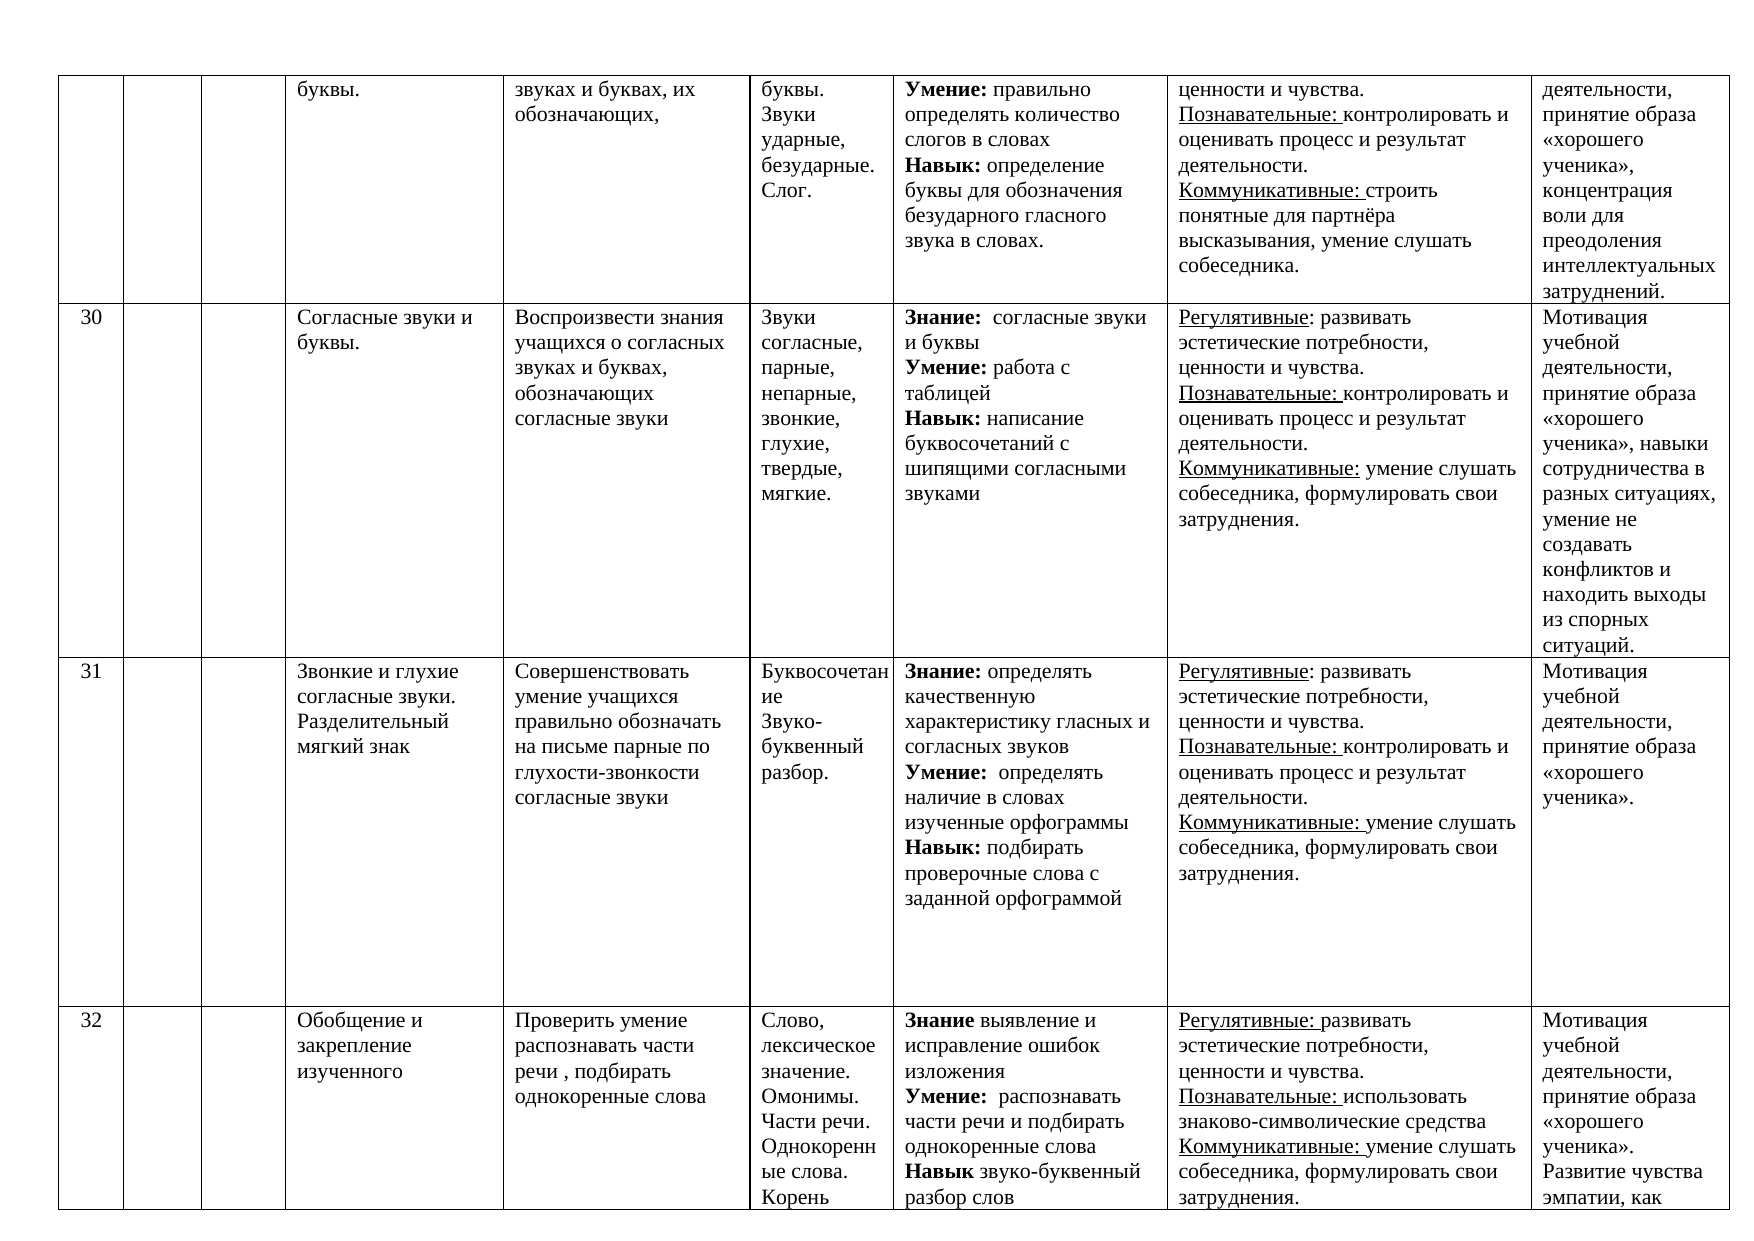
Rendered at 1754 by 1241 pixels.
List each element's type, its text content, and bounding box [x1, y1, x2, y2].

table_cell Мотивация учебной деятельности, принятие образа «хорошего ученика». [1532, 658, 1729, 1006]
table_cell Согласные звуки и буквы. [286, 304, 503, 657]
table_cell [202, 304, 285, 657]
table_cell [504, 1007, 749, 1209]
table_cell [202, 658, 285, 1006]
table_cell [124, 1007, 201, 1209]
table_cell 29 [59, 76, 123, 303]
table_cell 30 [59, 304, 123, 657]
table_cell [124, 658, 201, 1006]
table_cell Регулятивные: развивать эстетические потребности, ценности и чувства. Познавательные: контролировать и оценивать процесс и результат деятельности. Коммуникативные: умение слушать собеседника, формулировать свои затруднения. [1168, 658, 1531, 1006]
table_cell Регулятивные: развивать эстетические потребности, ценности и чувства. Познавательные: контролировать и оценивать процесс и результат деятельности. Коммуникативные: умение слушать собеседника, формулировать свои затруднения. [1168, 304, 1531, 657]
table_cell Мотивация учебной деятельности, принятие образа «хорошего ученика», навыки сотрудничества в разных ситуациях, умение не создавать конфликтов и находить выходы из спорных ситуаций. [1532, 304, 1729, 657]
table_cell [202, 1007, 285, 1209]
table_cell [751, 1007, 893, 1209]
table_cell 31 [59, 658, 123, 1006]
table_cell Буквосочетание Звуко-буквенный разбор. [751, 658, 893, 1006]
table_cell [1168, 76, 1531, 303]
table_cell [124, 76, 201, 303]
table_cell Знание: определять качественную характеристику гласных и согласных звуков Умение: определять наличие в словах изученные орфограммы Навык: подбирать проверочные слова с заданной орфограммой [894, 658, 1167, 1006]
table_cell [894, 1007, 1167, 1209]
table_cell 32 [59, 1007, 123, 1209]
table_cell Знание: согласные звуки и буквы Умение: работа с таблицей Навык: написание буквосочетаний с шипящими согласными звуками [894, 304, 1167, 657]
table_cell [1532, 1007, 1729, 1209]
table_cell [504, 76, 749, 303]
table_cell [286, 1007, 503, 1209]
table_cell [1168, 1007, 1531, 1209]
table_cell Звонкие и глухие согласные звуки. Разделительный мягкий знак [286, 658, 503, 1006]
table_cell [202, 76, 285, 303]
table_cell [751, 76, 893, 303]
table_cell [124, 304, 201, 657]
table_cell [1532, 76, 1729, 303]
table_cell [894, 76, 1167, 303]
table_cell Звуки согласные, парные, непарные, звонкие, глухие, твердые, мягкие. [751, 304, 893, 657]
table_cell Совершенствовать умение учащихся правильно обозначать на письме парные по глухости-звонкости согласные звуки [504, 658, 749, 1006]
table_cell Воспроизвести знания учащихся о согласных звуках и буквах, обозначающих согласные звуки [504, 304, 749, 657]
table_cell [286, 76, 503, 303]
